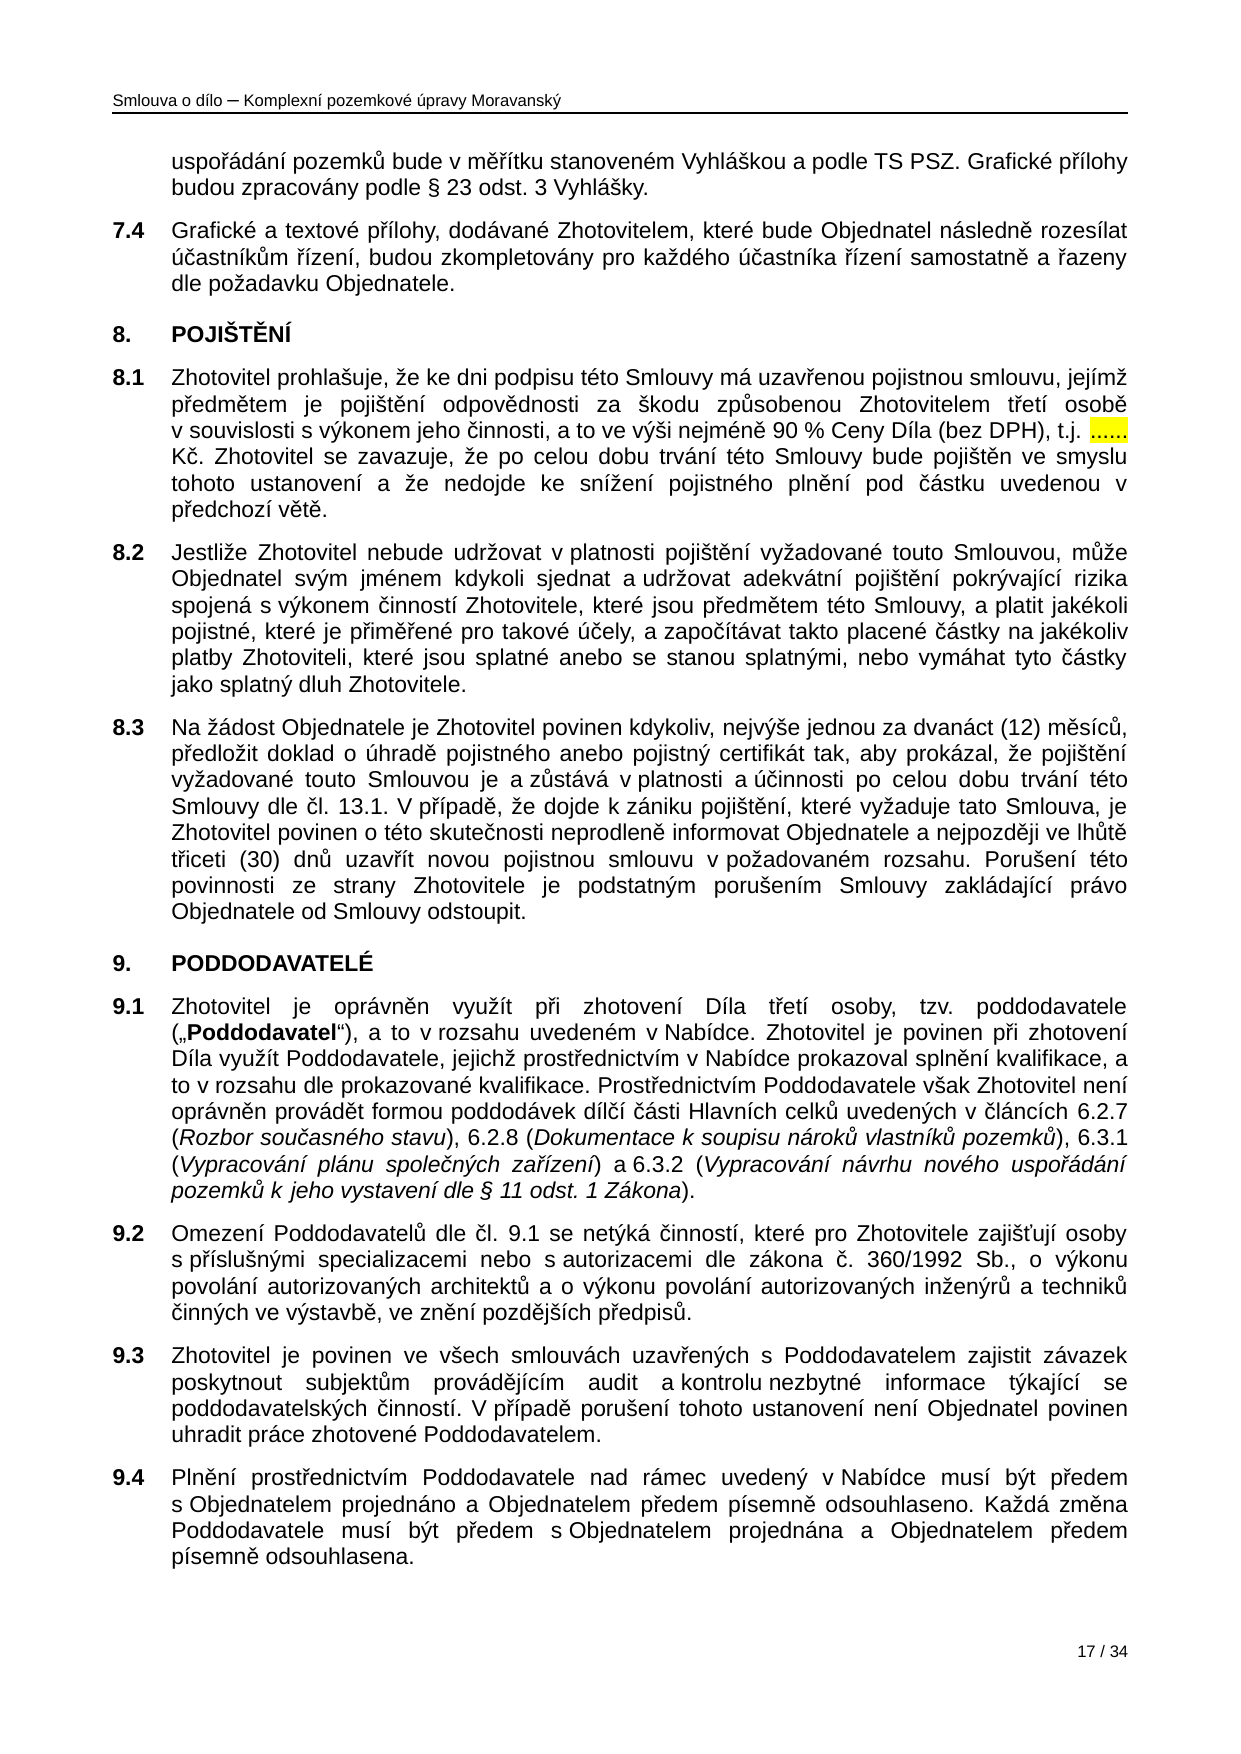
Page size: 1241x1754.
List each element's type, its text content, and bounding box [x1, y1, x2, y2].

text Poddodavatelé [112, 949, 1128, 976]
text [112, 148, 1128, 200]
text Na žádost Objednatele je Zhotovitel povinen kdykoliv, nejvýše jednou za dvanáct (12) měsíců, předložit doklad o úhradě pojistného anebo pojistný certifikát tak, aby prokázal, že pojištění vyžadované touto Smlouvou je a zůstává v platnosti a účinnosti po celou dobu trvání této Smlouvy dle čl. 13.1. V případě, že dojde k zániku pojištění, které vyžaduje tato Smlouva, je Zhotovitel povinen o této skutečnosti neprodleně informovat Objednatele a nejpozději ve lhůtě třiceti (30) dnů uzavřít novou pojistnou smlouvu v požadovaném rozsahu. Porušení této povinnosti ze strany Zhotovitele je podstatným porušením Smlouvy zakládající právo Objednatele od Smlouvy odstoupit. [112, 714, 1128, 924]
text Grafické a textové přílohy, dodávané Zhotovitelem, které bude Objednatel následně rozesílat účastníkům řízení, budou zkompletovány pro každého účastníka řízení samostatně a řazeny dle požadavku Objednatele. [112, 217, 1128, 296]
text Zhotovitel prohlašuje, že ke dni podpisu této Smlouvy má uzavřenou pojistnou smlouvu, jejímž předmětem je pojištění odpovědnosti za škodu způsobenou Zhotovitelem třetí osobě v souvislosti s výkonem jeho činnosti, a to ve výši nejméně 90 % Ceny Díla (bez DPH), t.j. ...... Kč. Zhotovitel se zavazuje, že po celou dobu trvání této Smlouvy bude pojištěn ve smyslu tohoto ustanovení a že nedojde ke snížení pojistného plnění pod částku uvedenou v předchozí větě. [112, 364, 1128, 522]
text Zhotovitel je oprávněn využít při zhotovení Díla třetí osoby, tzv. poddodavatele („Poddodavatel“), a to v rozsahu uvedeném v Nabídce. Zhotovitel je povinen při zhotovení Díla využít Poddodavatele, jejichž prostřednictvím v Nabídce prokazoval splnění kvalifikace, a to v rozsahu dle prokazované kvalifikace. Prostřednictvím Poddodavatele však Zhotovitel není oprávněn provádět formou poddodávek dílčí části Hlavních celků uvedených v článcích 6.2.7 (Rozbor současného stavu), 6.2.8 (Dokumentace k soupisu nároků vlastníků pozemků), 6.3.1 (Vypracování plánu společných zařízení) a 6.3.2 (Vypracování návrhu nového uspořádání pozemků k jeho vystavení dle § 11 odst. 1 Zákona). [112, 993, 1128, 1203]
text Plnění prostřednictvím Poddodavatele nad rámec uvedený v Nabídce musí být předem s Objednatelem projednáno a Objednatelem předem písemně odsouhlaseno. Každá změna Poddodavatele musí být předem s Objednatelem projednána a Objednatelem předem písemně odsouhlasena. [112, 1464, 1128, 1570]
text Zhotovitel je povinen ve všech smlouvách uzavřených s Poddodavatelem zajistit závazek poskytnout subjektům provádějícím audit a kontrolu nezbytné informace týkající se poddodavatelských činností. V případě porušení tohoto ustanovení není Objednatel povinen uhradit práce zhotovené Poddodavatelem. [112, 1342, 1128, 1448]
text Jestliže Zhotovitel nebude udržovat v platnosti pojištění vyžadované touto Smlouvou, může Objednatel svým jménem kdykoli sjednat a udržovat adekvátní pojištění pokrývající rizika spojená s výkonem činností Zhotovitele, které jsou předmětem této Smlouvy, a platit jakékoli pojistné, které je přiměřené pro takové účely, a započítávat takto placené částky na jakékoliv platby Zhotoviteli, které jsou splatné anebo se stanou splatnými, nebo vymáhat tyto částky jako splatný dluh Zhotovitele. [112, 539, 1128, 697]
text Omezení Poddodavatelů dle čl. 9.1 se netýká činností, které pro Zhotovitele zajišťují osoby s příslušnými specializacemi nebo s autorizacemi dle zákona č. 360/1992 Sb., o výkonu povolání autorizovaných architektů a o výkonu povolání autorizovaných inženýrů a techniků činných ve výstavbě, ve znění pozdějších předpisů. [112, 1220, 1128, 1326]
text Pojištění [112, 321, 1128, 347]
